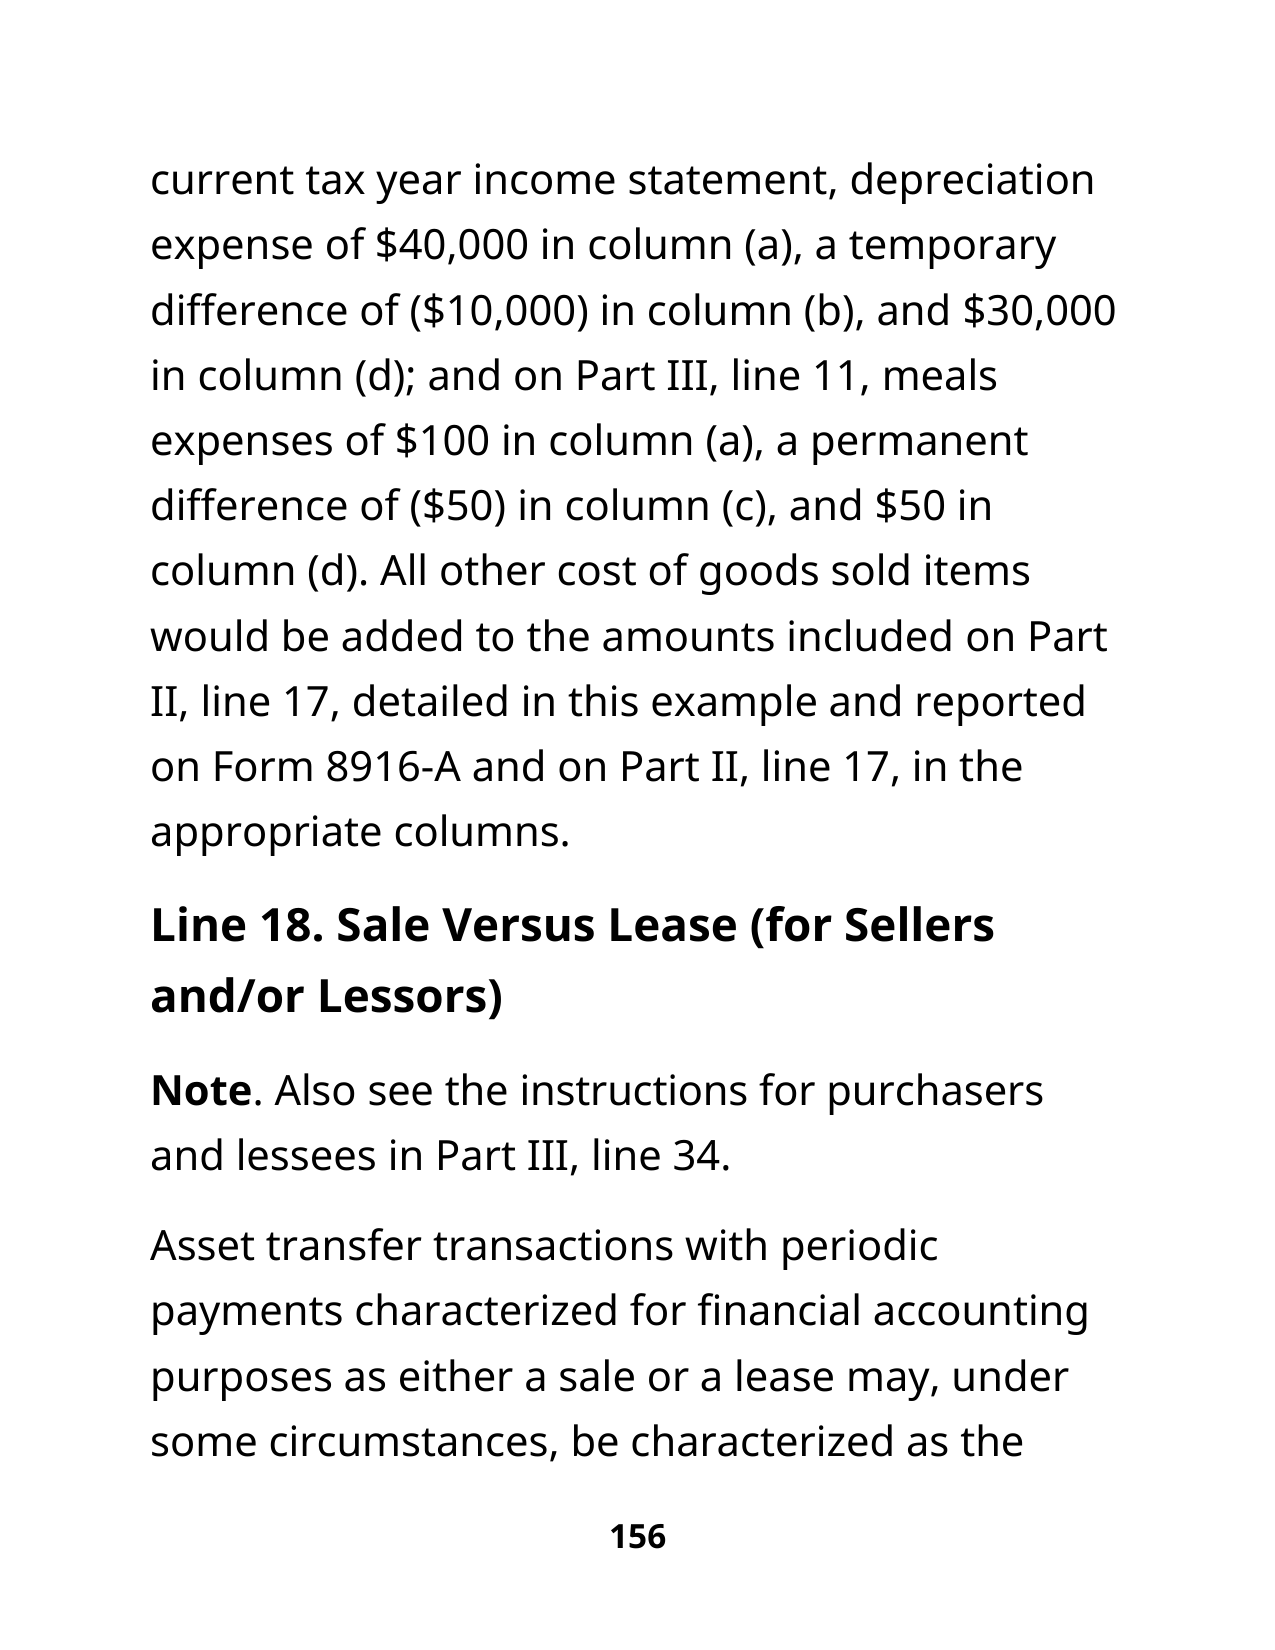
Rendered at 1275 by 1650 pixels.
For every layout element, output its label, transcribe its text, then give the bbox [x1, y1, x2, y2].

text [150, 150, 1125, 859]
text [150, 1216, 1125, 1468]
text Note. Also see the instructions for purchasers and lessees in Part III, line 34. [150, 1061, 1125, 1183]
subtitle Line 18. Sale Versus Lease (for Sellers and/or Lessors) [150, 892, 1125, 1026]
